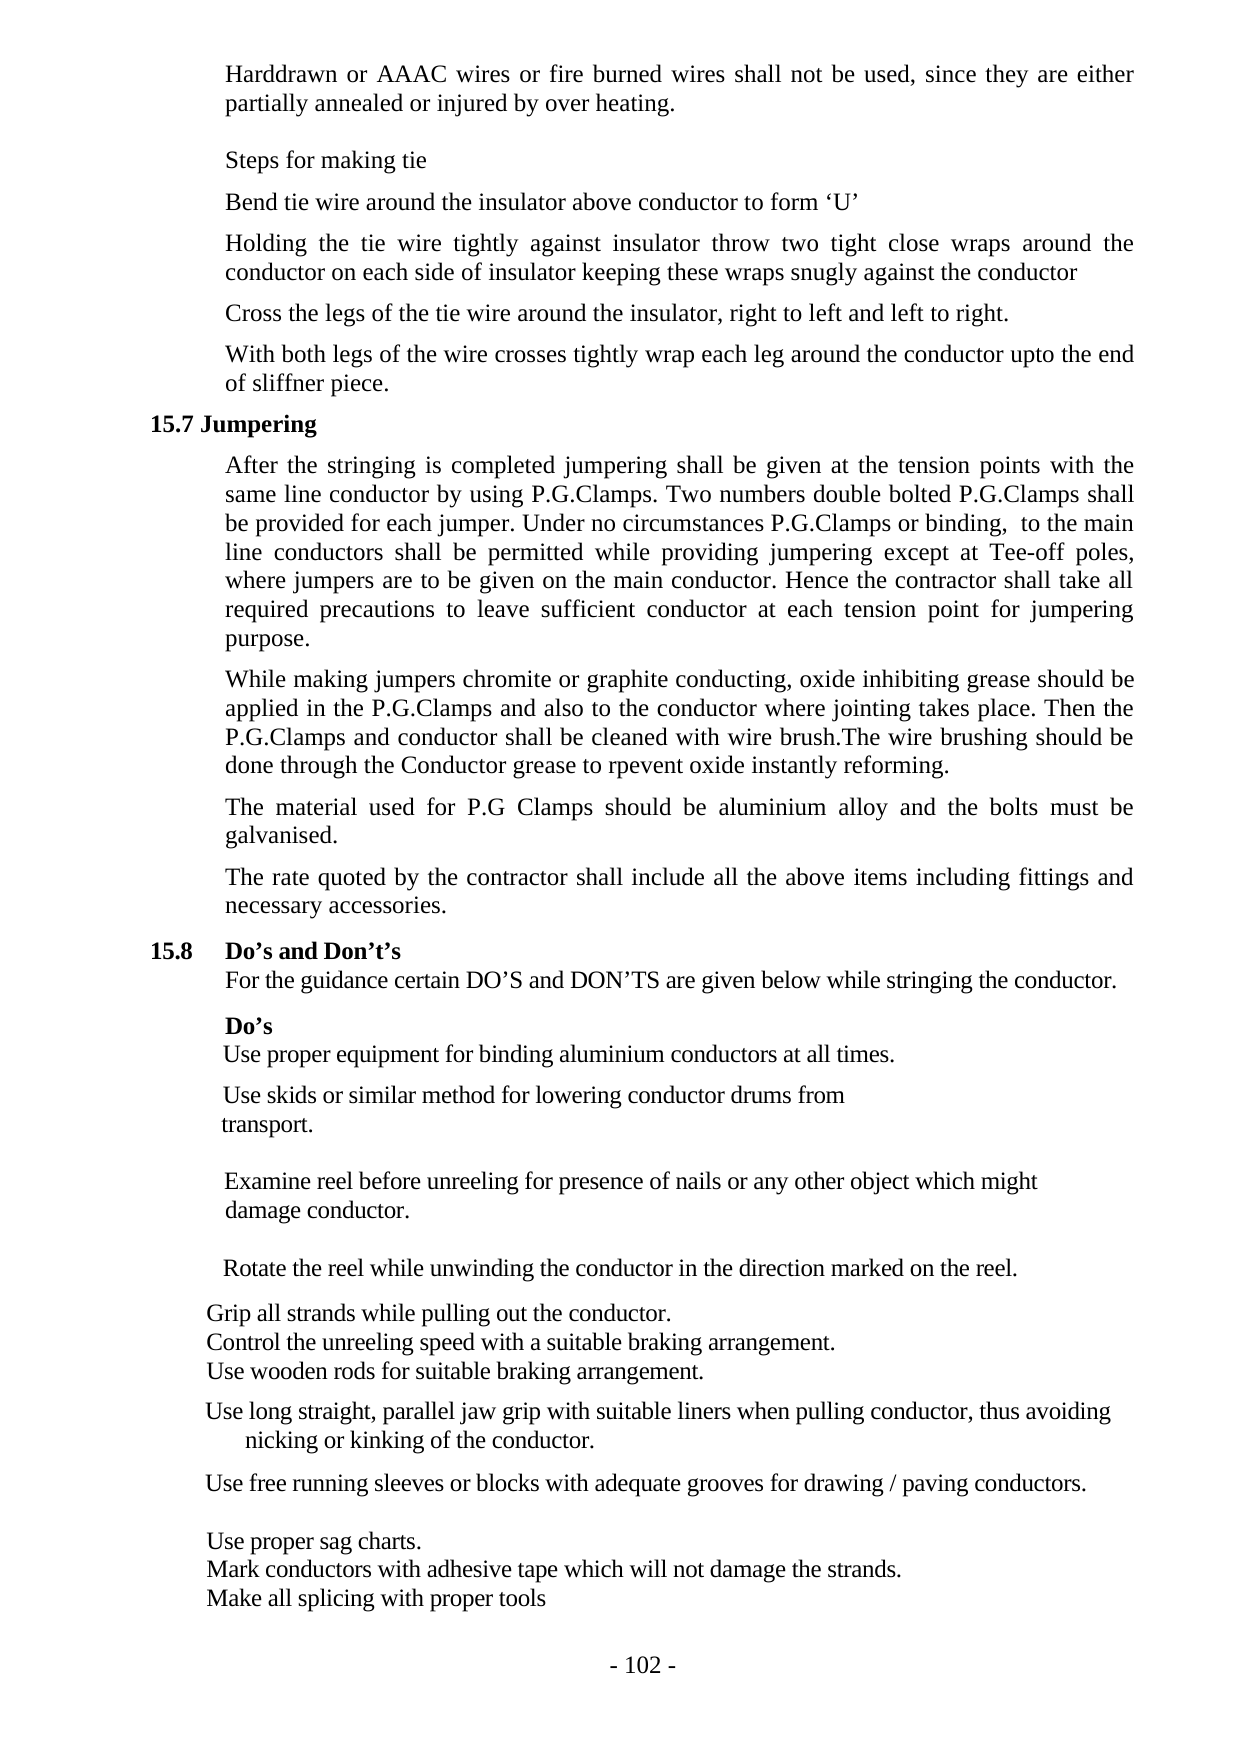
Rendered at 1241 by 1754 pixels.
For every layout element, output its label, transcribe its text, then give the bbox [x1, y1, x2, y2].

text While making jumpers chromite or graphite conducting, oxide inhibiting grease should be applied in the P.G.Clamps and also to the conductor where jointing takes place. Then the P.G.Clamps and conductor shall be cleaned with wire brush.The wire brushing should be done through the Conductor grease to rpevent oxide instantly reforming. [225, 664, 1135, 779]
text Bend tie wire around the insulator above conductor to form ‘U’ [150, 187, 1135, 215]
text Rotate the reel while unwinding the conductor in the direction marked on the reel. [205, 1253, 1135, 1281]
text Mark conductors with adhesive tape which will not damage the strands. [206, 1554, 1135, 1583]
text Control the unreeling speed with a suitable braking arrangement. [206, 1327, 1135, 1356]
text Use proper equipment for binding aluminium conductors at all times. [150, 1039, 1135, 1068]
text 15.8 Do’s and Don’t’s [150, 936, 1135, 965]
text For the guidance certain DO’S and DON’TS are given below while stringing the conductor. [225, 965, 1135, 994]
text Make all splicing with proper tools [206, 1583, 1135, 1612]
text 15.7 Jumpering [150, 409, 1135, 438]
text Holding the tie wire tightly against insulator throw two tight close wraps around the conductor on each side of insulator keeping these wraps snugly against the conductor [225, 228, 1135, 285]
text Use long straight, parallel jaw grip with suitable liners when pulling conductor, thus avoiding nicking or kinking of the conductor. [151, 1396, 1135, 1454]
text Cross the legs of the tie wire around the insulator, right to left and left to right. [150, 298, 1135, 327]
text The rate quoted by the contractor shall include all the above items including fittings and necessary accessories. [225, 862, 1135, 919]
subtitle Steps for making tie [150, 145, 1135, 174]
text With both legs of the wire crosses tightly wrap each leg around the conductor upto the end of sliffner piece. [225, 339, 1135, 397]
text After the stringing is completed jumpering shall be given at the tension points with the same line conductor by using P.G.Clamps. Two numbers double bolted P.G.Clamps shall be provided for each jumper. Under no circumstances P.G.Clamps or binding, to the main line conductors shall be permitted while providing jumpering except at Tee-off poles, where jumpers are to be given on the main conductor. Hence the contractor shall take all required precautions to leave sufficient conductor at each tension point for jumpering purpose. [225, 450, 1135, 652]
text Use wooden rods for suitable braking arrangement. [206, 1356, 1135, 1384]
text Use proper sag charts. [206, 1526, 1135, 1554]
text Use skids or similar method for lowering conductor drums from [150, 1080, 1135, 1109]
text transport. [150, 1109, 1135, 1138]
text Grip all strands while pulling out the conductor. [206, 1298, 1135, 1327]
text Harddrawn or AAAC wires or fire burned wires shall not be used, since they are either partially annealed or injured by over heating. [225, 59, 1135, 117]
text Do’s [187, 1011, 1135, 1039]
text The material used for P.G Clamps should be aluminium alloy and the bolts must be galvanised. [225, 792, 1135, 849]
text Use free running sleeves or blocks with adequate grooves for drawing / paving conductors. [151, 1468, 1135, 1497]
text Examine reel before unreeling for presence of nails or any other object which might damage conductor. [206, 1166, 1135, 1224]
